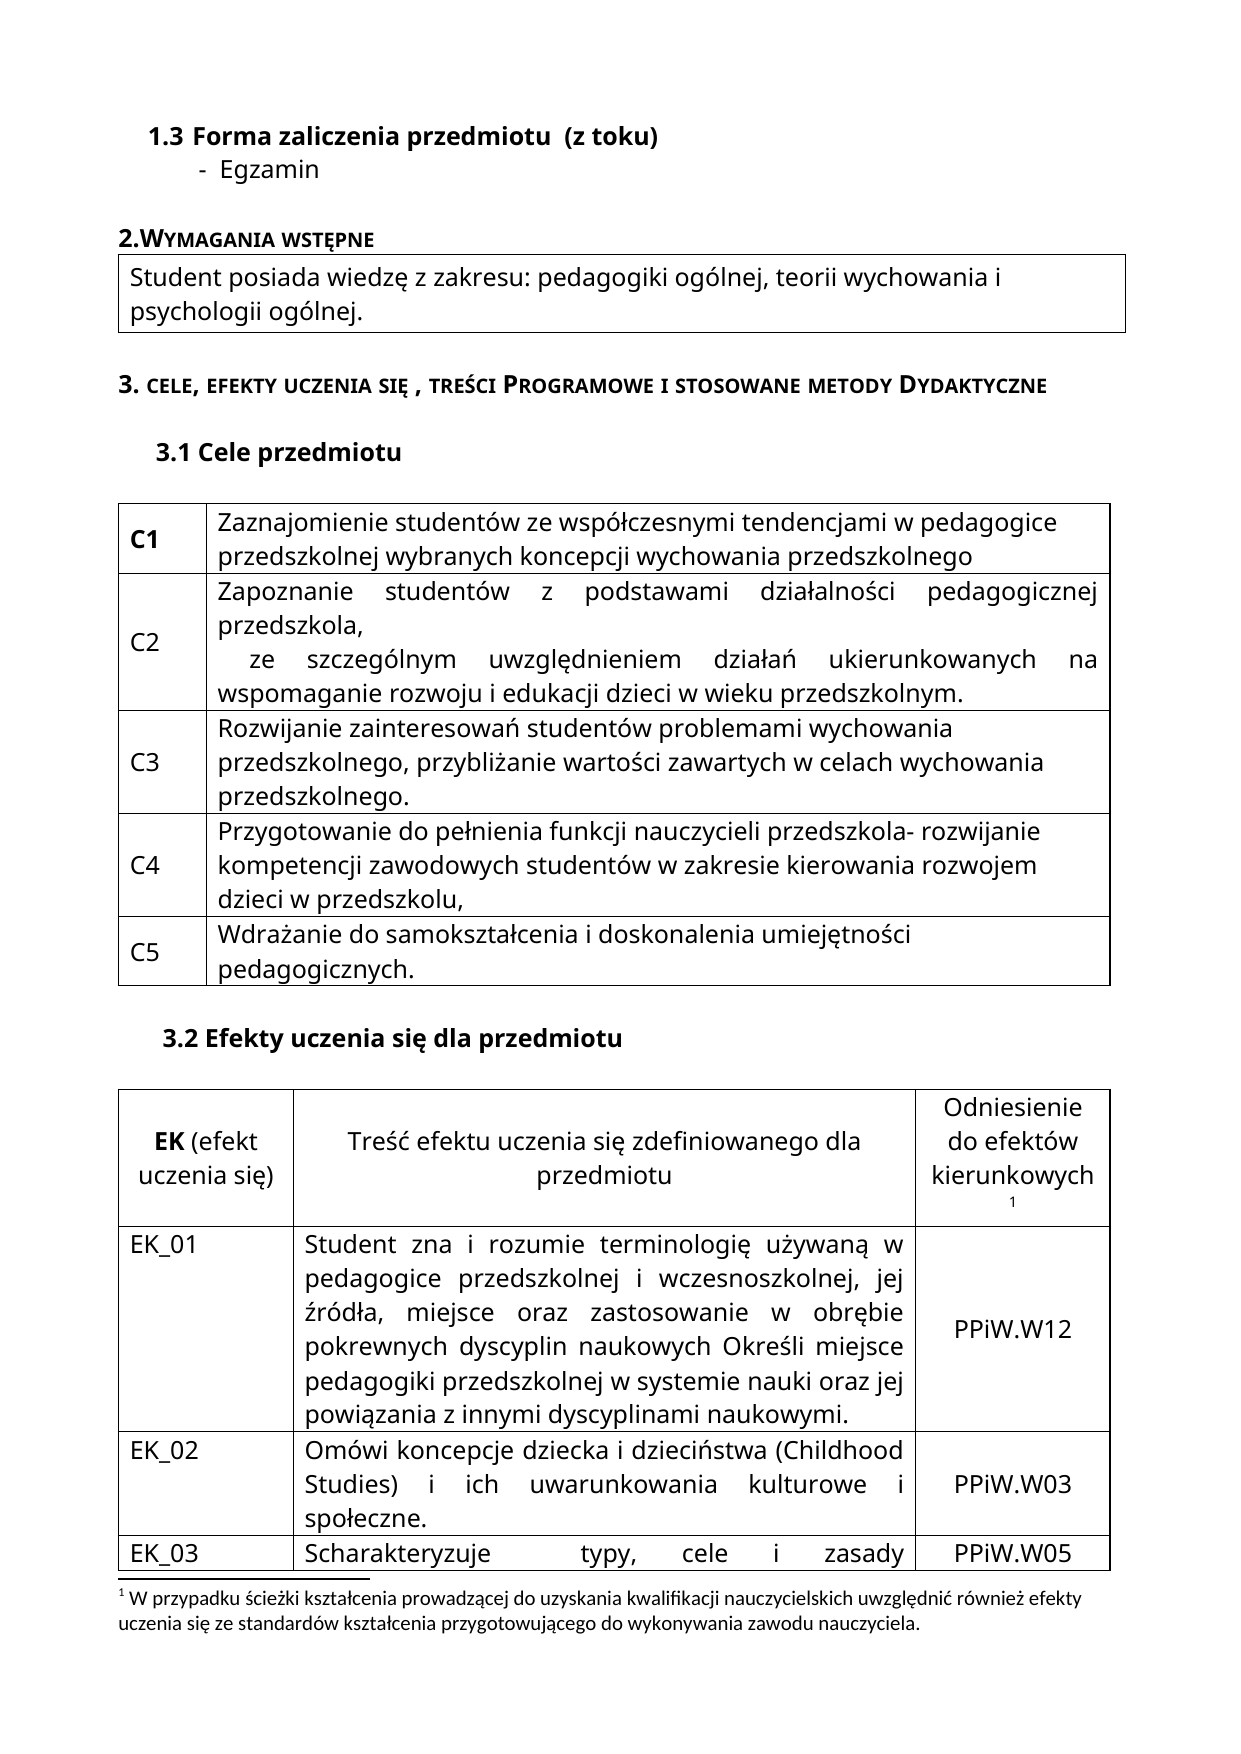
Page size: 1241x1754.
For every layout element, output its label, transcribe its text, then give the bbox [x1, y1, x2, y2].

table_header Student posiada wiedzę z zakresu: pedagogiki ogólnej, teorii wychowania i psychologii ogólnej. [119, 255, 1125, 332]
text 1.3 Forma zaliczenia przedmiotu (z toku) [148, 118, 1122, 152]
table_cell Student zna i rozumie terminologię używaną w pedagogice przedszkolnej i wczesnoszkolnej, jej źródła, miejsce oraz zastosowanie w obrębie pokrewnych dyscyplin naukowych Określi miejsce pedagogiki przedszkolnej w systemie nauki oraz jej powiązania z innymi dyscyplinami naukowymi. [294, 1227, 915, 1431]
text 3.2 Efekty uczenia się dla przedmiotu [162, 1020, 1122, 1054]
table_cell PPiW.W05 [916, 1536, 1109, 1569]
table_cell Przygotowanie do pełnienia funkcji nauczycieli przedszkola- rozwijanie kompetencji zawodowych studentów w zakresie kierowania rozwojem dzieci w przedszkolu, [207, 814, 1109, 916]
text 2.Wymagania wstępne [118, 220, 1122, 254]
table_cell PPiW.W03 [916, 1432, 1109, 1534]
table_cell Omówi koncepcje dziecka i dzieciństwa (Childhood Studies) i ich uwarunkowania kulturowe i społeczne. [294, 1432, 915, 1534]
table_header C1 [119, 504, 206, 572]
table_cell EK_03 [119, 1536, 293, 1569]
table_cell EK_02 [119, 1432, 293, 1534]
text - Egzamin [148, 152, 1122, 186]
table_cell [294, 1536, 915, 1569]
table_cell C5 [119, 917, 206, 985]
table_cell Wdrażanie do samokształcenia i doskonalenia umiejętności pedagogicznych. [207, 917, 1109, 985]
table_cell PPiW.W12 [916, 1227, 1109, 1431]
table_header Zaznajomienie studentów ze współczesnymi tendencjami w pedagogice przedszkolnej wybranych koncepcji wychowania przedszkolnego [207, 504, 1109, 572]
table_header Treść efektu uczenia się zdefiniowanego dla przedmiotu [294, 1090, 915, 1226]
table_cell C2 [119, 574, 206, 710]
table_header EK (efekt uczenia się) [119, 1090, 293, 1226]
text 3.1 Cele przedmiotu [156, 435, 1122, 469]
table_cell C4 [119, 814, 206, 916]
table_cell C3 [119, 711, 206, 813]
table_cell Rozwijanie zainteresowań studentów problemami wychowania przedszkolnego, przybliżanie wartości zawartych w celach wychowania przedszkolnego. [207, 711, 1109, 813]
table_cell EK_01 [119, 1227, 293, 1431]
table_cell Zapoznanie studentów z podstawami działalności pedagogicznej przedszkola, ze szczególnym uwzględnieniem działań ukierunkowanych na wspomaganie rozwoju i edukacji dzieci w wieku przedszkolnym. [207, 574, 1109, 710]
table_header Odniesienie do efektów kierunkowych [916, 1090, 1109, 1226]
text 3. cele, efekty uczenia się , treści Programowe i stosowane metody Dydaktyczne [118, 367, 1122, 401]
